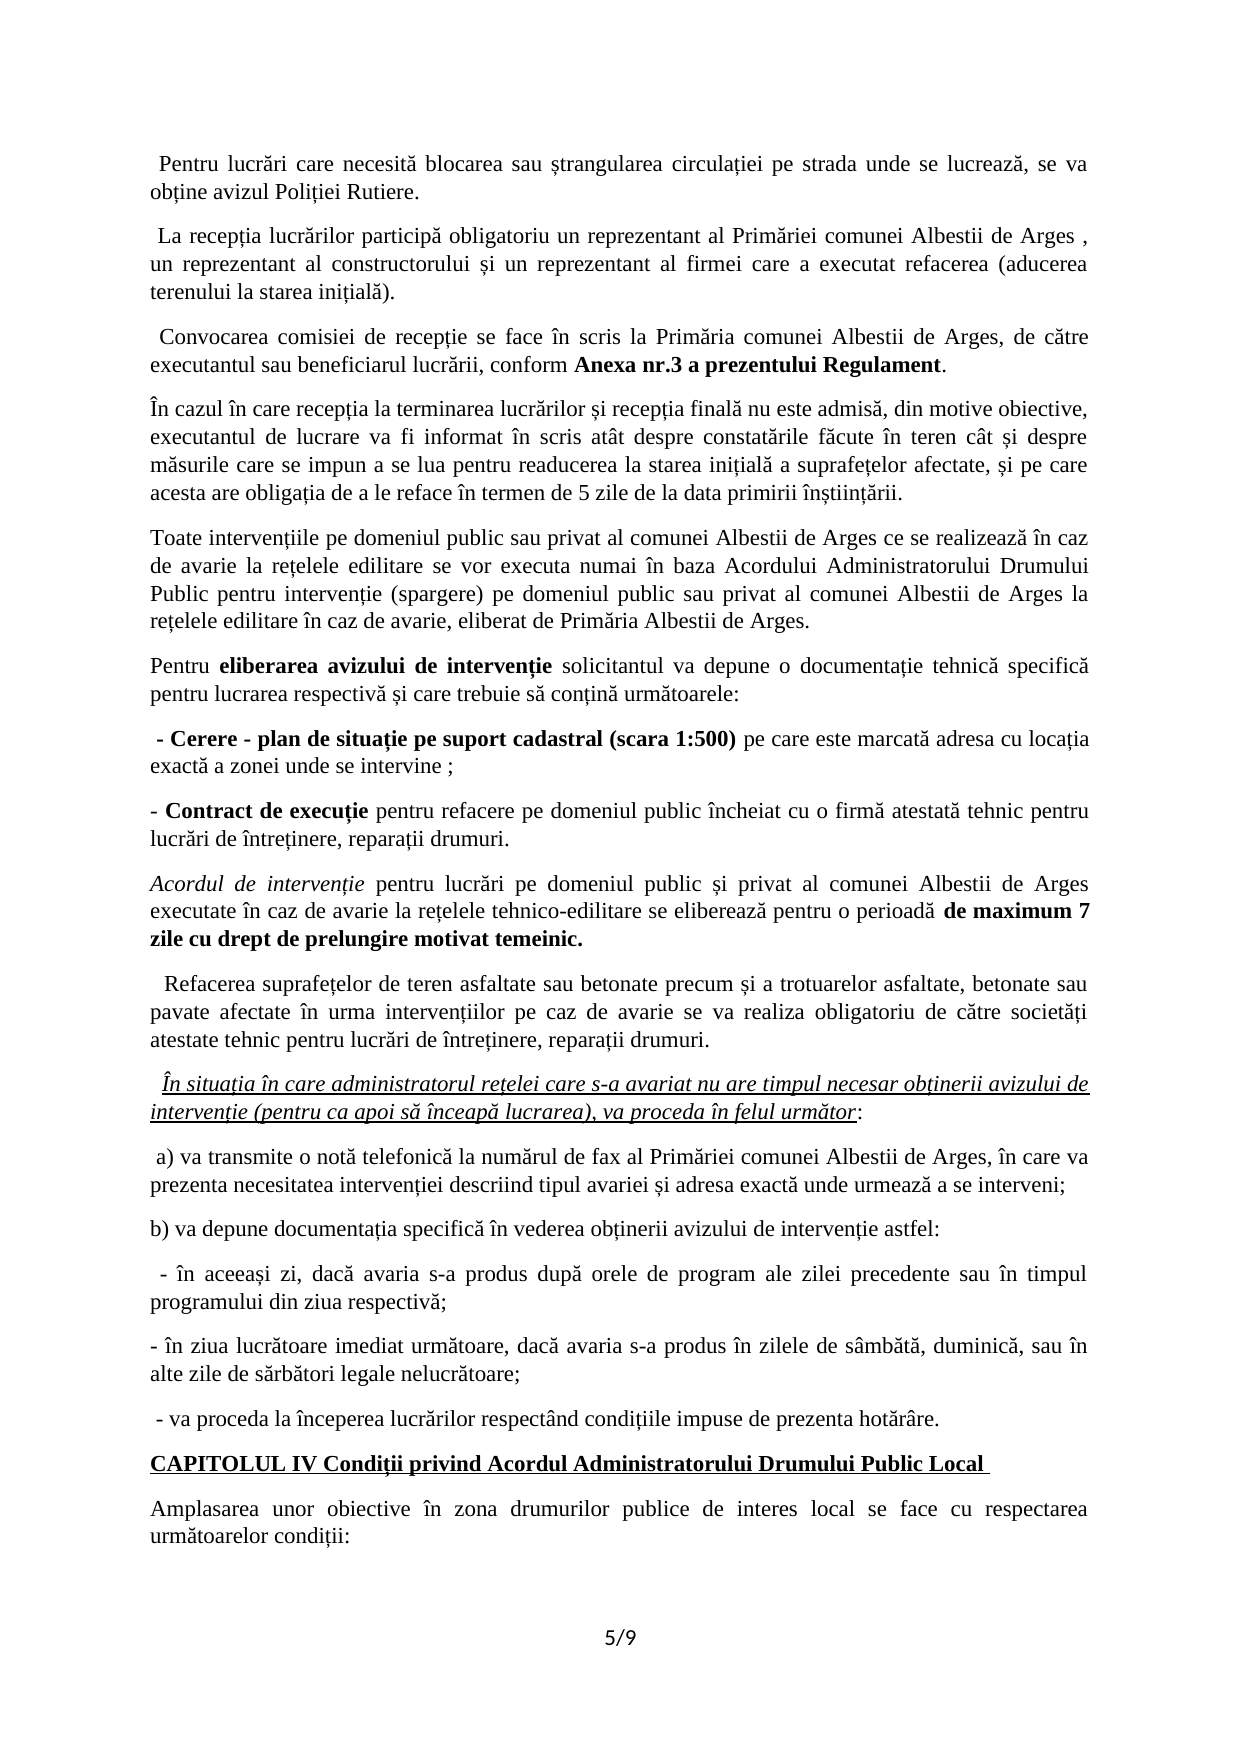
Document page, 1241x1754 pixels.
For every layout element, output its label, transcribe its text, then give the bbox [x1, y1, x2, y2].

text Convocarea comisiei de recepție se face în scris la Primăria comunei Albestii de Arges, de către executantul sau beneficiarul lucrării, conform Anexa nr.3 a prezentului Regulament. [150, 323, 1090, 377]
text Pentru eliberarea avizului de intervenție solicitantul va depune o documentație tehnică specifică pentru lucrarea respectivă și care trebuie să conțină următoarele: [150, 652, 1090, 706]
text - Cerere - plan de situație pe suport cadastral (scara 1:500) pe care este marcată adresa cu locația exactă a zonei unde se intervine ; [150, 724, 1090, 779]
text - Contract de execuție pentru refacere pe domeniul public încheiat cu o firmă atestată tehnic pentru lucrări de întreținere, reparații drumuri. [150, 797, 1090, 851]
text b) va depune documentația specifică în vederea obținerii avizului de intervenție astfel: [150, 1215, 1090, 1242]
text CAPITOLUL IV Condiții privind Acordul Administratorului Drumului Public Local [150, 1449, 1090, 1476]
text Pentru lucrări care necesită blocarea sau ștrangularea circulației pe strada unde se lucrează, se va obține avizul Poliției Rutiere. [150, 150, 1090, 204]
text Toate intervențiile pe domeniul public sau privat al comunei Albestii de Arges ce se realizează în caz de avarie la rețelele edilitare se vor executa numai în baza Acordului Administratorului Drumului Public pentru intervenție (spargere) pe domeniul public sau privat al comunei Albestii de Arges la rețelele edilitare în caz de avarie, eliberat de Primăria Albestii de Arges. [150, 524, 1090, 634]
text - în ziua lucrătoare imediat următoare, dacă avaria s-a produs în zilele de sâmbătă, duminică, sau în alte zile de sărbători legale nelucrătoare; [150, 1332, 1090, 1387]
text În cazul în care recepția la terminarea lucrărilor și recepția finală nu este admisă, din motive obiective, executantul de lucrare va fi informat în scris atât despre constatările făcute în teren cât și despre măsurile care se impun a se lua pentru readucerea la starea inițială a suprafețelor afectate, și pe care acesta are obligația de a le reface în termen de 5 zile de la data primirii înștiințării. [150, 395, 1090, 506]
text - în aceeași zi, dacă avaria s-a produs după orele de program ale zilei precedente sau în timpul programului din ziua respectivă; [150, 1260, 1090, 1314]
text La recepția lucrărilor participă obligatoriu un reprezentant al Primăriei comunei Albestii de Arges , un reprezentant al constructorului și un reprezentant al firmei care a executat refacerea (aducerea terenului la starea inițială). [150, 222, 1090, 305]
text Refacerea suprafețelor de teren asfaltate sau betonate precum și a trotuarelor asfaltate, betonate sau pavate afectate în urma intervențiilor pe caz de avarie se va realiza obligatoriu de către societăți atestate tehnic pentru lucrări de întreținere, reparații drumuri. [150, 970, 1090, 1052]
text În situația în care administratorul rețelei care s-a avariat nu are timpul necesar obținerii avizului de intervenție (pentru ca apoi să înceapă lucrarea), va proceda în felul următor: [150, 1070, 1090, 1125]
text - va proceda la începerea lucrărilor respectând condițiile impuse de prezenta hotărâre. [150, 1405, 1090, 1431]
text Amplasarea unor obiective în zona drumurilor publice de interes local se face cu respectarea următoarelor condiții: [150, 1495, 1090, 1549]
text Acordul de intervenție pentru lucrări pe domeniul public și privat al comunei Albestii de Arges executate în caz de avarie la rețelele tehnico-edilitare se eliberează pentru o perioadă de maximum 7 zile cu drept de prelungire motivat temeinic. [150, 869, 1090, 952]
text a) va transmite o notă telefonică la numărul de fax al Primăriei comunei Albestii de Arges, în care va prezenta necesitatea intervenției descriind tipul avariei și adresa exactă unde urmează a se interveni; [150, 1143, 1090, 1197]
